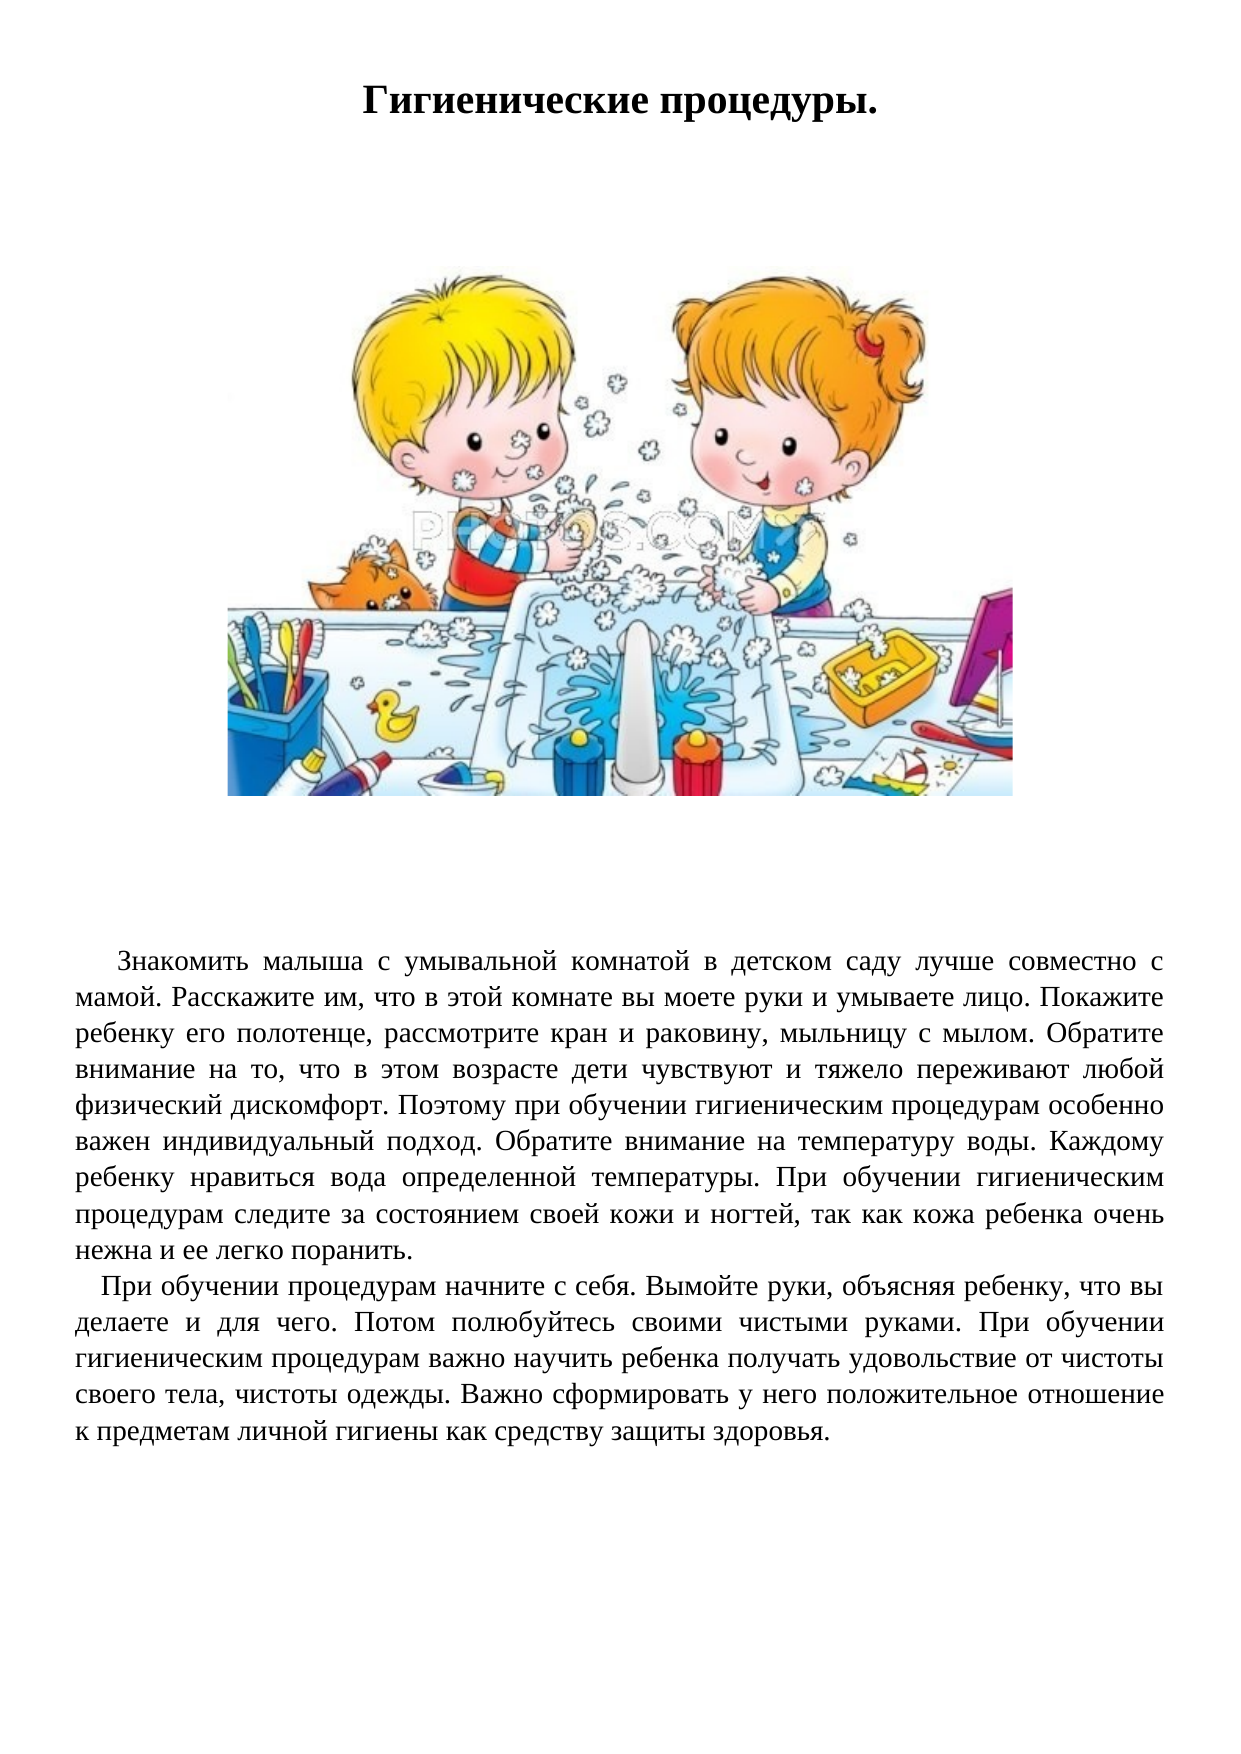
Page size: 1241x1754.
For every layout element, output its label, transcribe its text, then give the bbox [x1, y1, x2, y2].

picture [227, 266, 1013, 796]
text При обучении процедурам начните с себя. Вымойте руки, объясняя ребенку, что вы делаете и для чего. Потом полюбуйтесь своими чистыми руками. При обучении гигиеническим процедурам важно научить ребенка получать удовольствие от чистоты своего тела, чистоты одежды. Важно сформировать у него положительное отношение к предметам личной гигиены как средству защиты здоровья. [75, 1268, 1165, 1446]
text Гигиенические процедуры. [75, 75, 1165, 123]
text Знакомить малыша с умывальной комнатой в детском саду лучше совместно с мамой. Расскажите им, что в этой комнате вы моете руки и умываете лицо. Покажите ребенку его полотенце, рассмотрите кран и раковину, мыльницу с мылом. Обратите внимание на то, что в этом возрасте дети чувствуют и тяжело переживают любой физический дискомфорт. Поэтому при обучении гигиеническим процедурам особенно важен индивидуальный подход. Обратите внимание на температуру воды. Каждому ребенку нравиться вода определенной температуры. При обучении гигиеническим процедурам следите за состоянием своей кожи и ногтей, так как кожа ребенка очень нежна и ее легко поранить. [75, 943, 1165, 1265]
